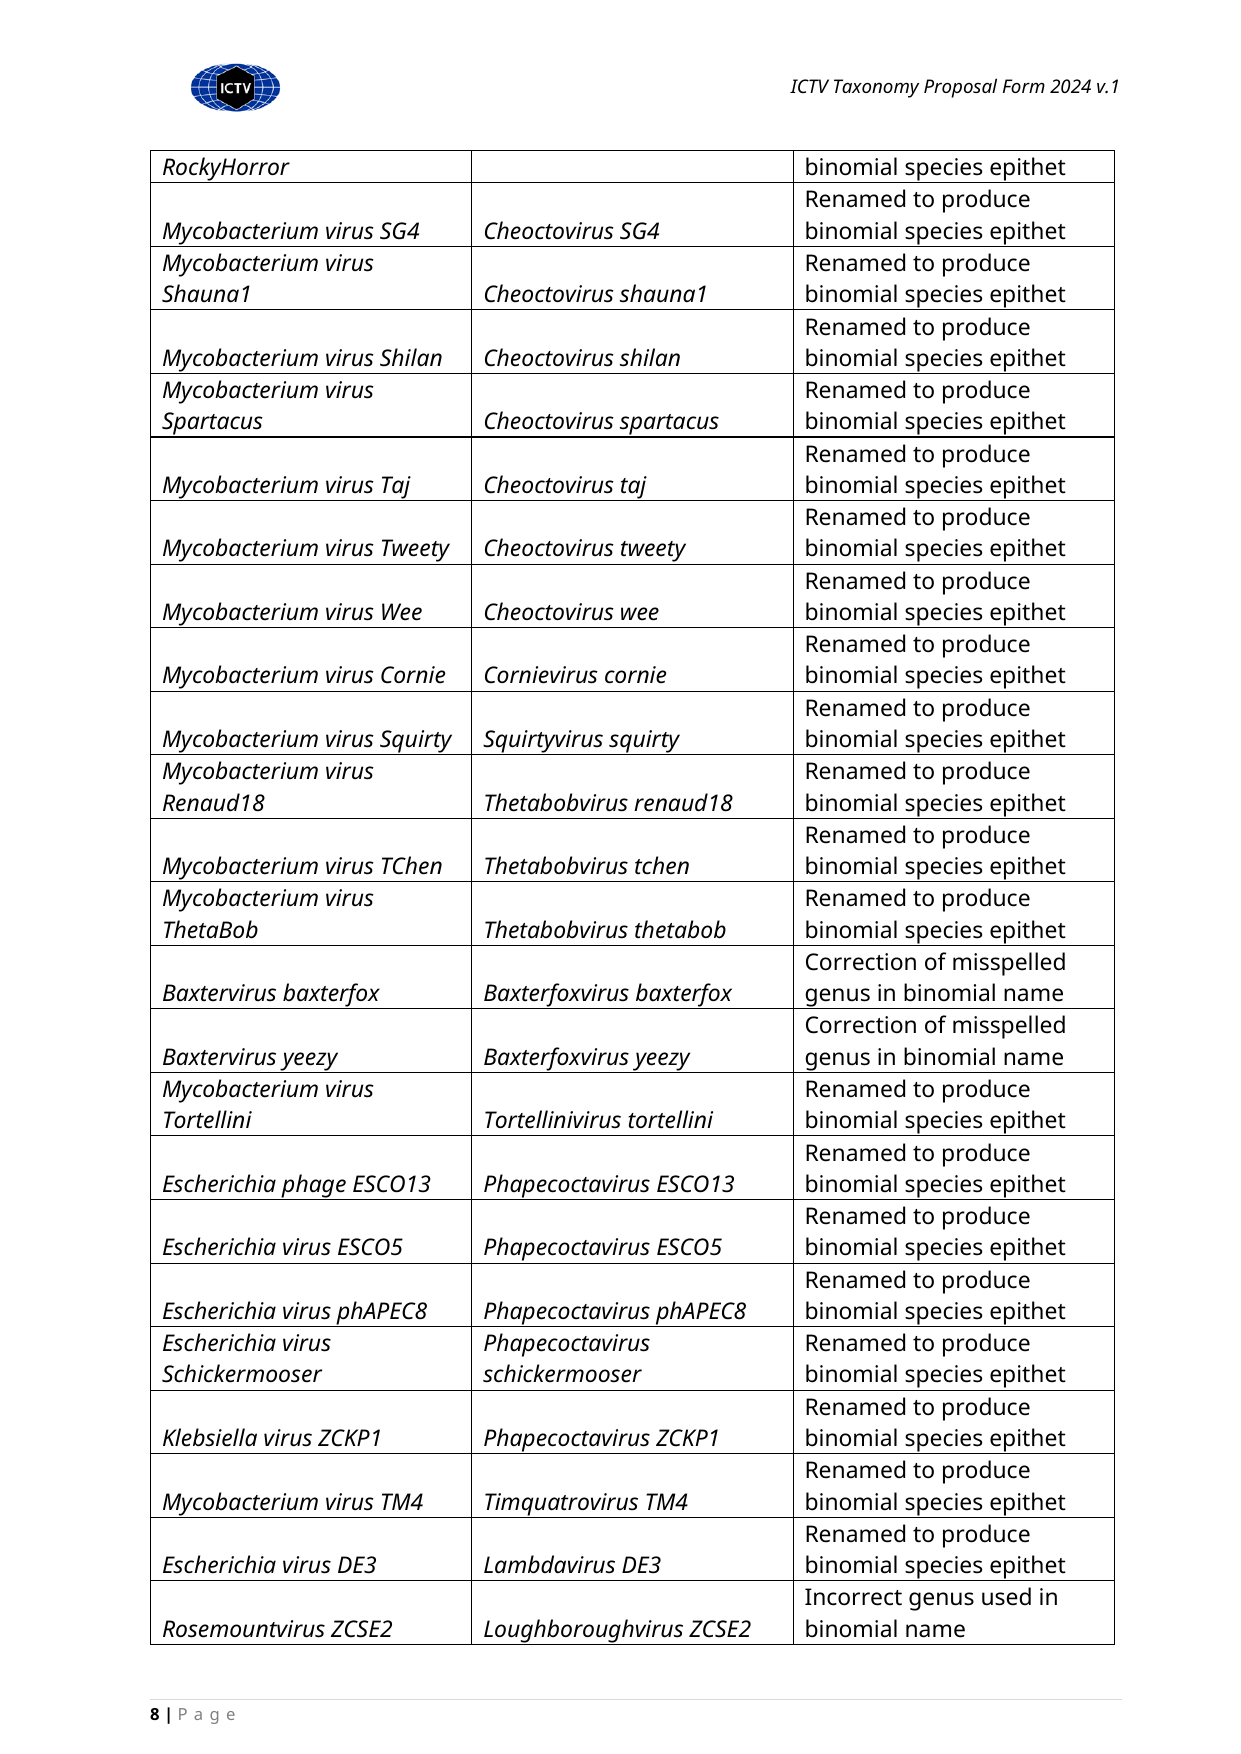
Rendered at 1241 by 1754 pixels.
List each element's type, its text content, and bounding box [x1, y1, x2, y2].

table_cell Baxtervirus yeezy [151, 1009, 471, 1072]
table_cell Incorrect genus used in binomial name [794, 1581, 1114, 1644]
table_cell Mycobacterium virus Wee [151, 565, 471, 627]
table_cell Mycobacterium virus Shilan [151, 310, 471, 373]
table_cell Renamed to produce binomial species epithet [794, 882, 1114, 945]
table_cell Thetabobvirus renaud18 [472, 755, 793, 818]
table_cell Escherichia virus ESCO5 [151, 1200, 471, 1262]
table_cell Correction of misspelled genus in binomial name [794, 1009, 1114, 1072]
table_cell Renamed to produce binomial species epithet [794, 565, 1114, 627]
table_cell Mycobacterium virus SG4 [151, 183, 471, 246]
table_cell Thetabobvirus thetabob [472, 882, 793, 945]
table_cell Mycobacterium virus ThetaBob [151, 882, 471, 945]
table_cell Phapecoctavirus schickermooser [472, 1327, 793, 1389]
table_cell Renamed to produce binomial species epithet [794, 438, 1114, 500]
table_cell Cheoctovirus SG4 [472, 183, 793, 246]
table_cell Renamed to produce binomial species epithet [794, 310, 1114, 373]
table_cell Baxterfoxvirus yeezy [472, 1009, 793, 1072]
table_cell Mycobacterium virus Taj [151, 438, 471, 500]
table_cell Renamed to produce binomial species epithet [794, 1136, 1114, 1199]
table_cell Tortellinivirus tortellini [472, 1073, 793, 1135]
table_cell Renamed to produce binomial species epithet [794, 692, 1114, 754]
table_cell Mycobacterium virus Tweety [151, 501, 471, 563]
table_cell Cheoctovirus shauna1 [472, 247, 793, 309]
table_cell Renamed to produce binomial species epithet [794, 755, 1114, 818]
table_cell Cheoctovirus taj [472, 438, 793, 500]
table_cell Cheoctovirus spartacus [472, 374, 793, 436]
table_cell Mycobacterium virus TChen [151, 819, 471, 881]
table_cell Squirtyvirus squirty [472, 692, 793, 754]
table_cell Mycobacterium virus TM4 [151, 1454, 471, 1517]
table_cell Phapecoctavirus ESCO13 [472, 1136, 793, 1199]
table_cell Cheoctovirus tweety [472, 501, 793, 563]
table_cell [794, 183, 1114, 246]
table_cell Renamed to produce binomial species epithet [794, 1264, 1114, 1326]
picture [190, 56, 282, 113]
table_cell Mycobacterium virus Renaud18 [151, 755, 471, 818]
table_cell Renamed to produce binomial species epithet [794, 501, 1114, 563]
table_cell Mycobacterium virus Cornie [151, 628, 471, 691]
table_cell Renamed to produce binomial species epithet [794, 247, 1114, 309]
table_cell Mycobacterium virus Squirty [151, 692, 471, 754]
table_cell Baxtervirus baxterfox [151, 946, 471, 1008]
table_cell Mycobacterium virus Spartacus [151, 374, 471, 436]
table_cell Cheoctovirus shilan [472, 310, 793, 373]
table_cell Renamed to produce binomial species epithet [794, 628, 1114, 691]
table_cell Timquatrovirus TM4 [472, 1454, 793, 1517]
table_cell Escherichia virus Schickermooser [151, 1327, 471, 1389]
table_cell Cheoctovirus wee [472, 565, 793, 627]
table_cell Renamed to produce binomial species epithet [794, 819, 1114, 881]
table_cell Renamed to produce binomial species epithet [794, 1518, 1114, 1580]
table_cell Renamed to produce binomial species epithet [794, 1073, 1114, 1135]
table_cell Renamed to produce binomial species epithet [794, 1327, 1114, 1389]
table_cell Phapecoctavirus phAPEC8 [472, 1264, 793, 1326]
table_cell Renamed to produce binomial species epithet [794, 1454, 1114, 1517]
table_cell Klebsiella virus ZCKP1 [151, 1391, 471, 1453]
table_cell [794, 151, 1114, 182]
table_cell Mycobacterium virus Shauna1 [151, 247, 471, 309]
table_cell Phapecoctavirus ZCKP1 [472, 1391, 793, 1453]
table_cell Thetabobvirus tchen [472, 819, 793, 881]
table_cell Escherichia virus DE3 [151, 1518, 471, 1580]
table_cell Renamed to produce binomial species epithet [794, 1391, 1114, 1453]
table_cell Escherichia virus phAPEC8 [151, 1264, 471, 1326]
table_cell Rosemountvirus ZCSE2 [151, 1581, 471, 1644]
table_cell Phapecoctavirus ESCO5 [472, 1200, 793, 1262]
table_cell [151, 151, 471, 182]
table_cell Renamed to produce binomial species epithet [794, 374, 1114, 436]
table_cell Loughboroughvirus ZCSE2 [472, 1581, 793, 1644]
table_cell Lambdavirus DE3 [472, 1518, 793, 1580]
table_cell Mycobacterium virus Tortellini [151, 1073, 471, 1135]
table_cell Cornievirus cornie [472, 628, 793, 691]
table_cell Escherichia phage ESCO13 [151, 1136, 471, 1199]
table_cell Correction of misspelled genus in binomial name [794, 946, 1114, 1008]
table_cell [472, 151, 793, 182]
table_cell Baxterfoxvirus baxterfox [472, 946, 793, 1008]
table_cell Renamed to produce binomial species epithet [794, 1200, 1114, 1262]
